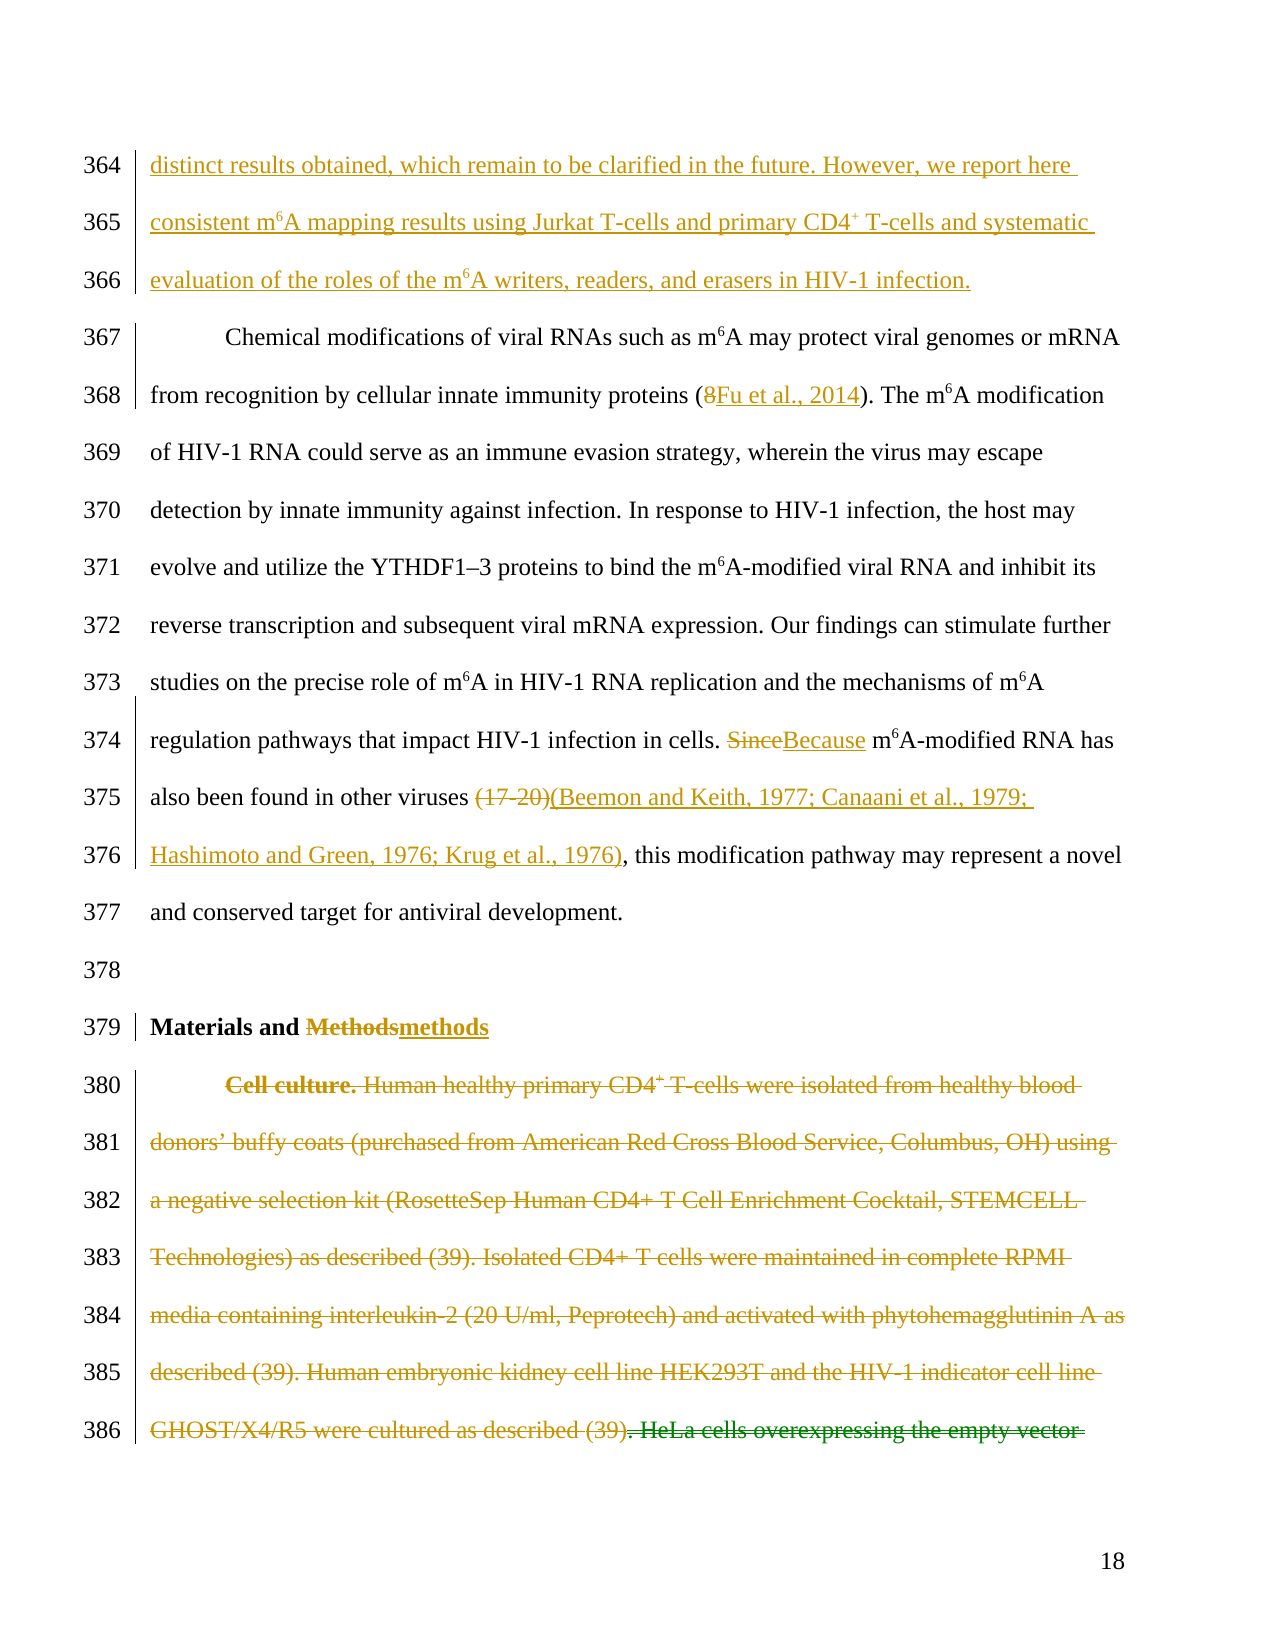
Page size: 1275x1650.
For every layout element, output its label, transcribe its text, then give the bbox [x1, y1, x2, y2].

text Materials and [150, 1012, 1125, 1041]
text Chemical modifications of viral RNAs such as m6A may protect viral genomes or mRNA from recognition by cellular innate immunity proteins (). The m6A modification of HIV-1 RNA could serve as an immune evasion strategy, wherein the virus may escape detection by innate immunity against infection. In response to HIV-1 infection, the host may evolve and utilize the YTHDF1–3 proteins to bind the m6A-modified viral RNA and inhibit its reverse transcription and subsequent viral mRNA expression. Our findings can stimulate further studies on the precise role of m6A in HIV-1 RNA replication and the mechanisms of m6A regulation pathways that impact HIV-1 infection in cells. m6A-modified RNA has also been found in other viruses , this modification pathway may represent a novel and conserved target for antiviral development. [150, 322, 1125, 926]
